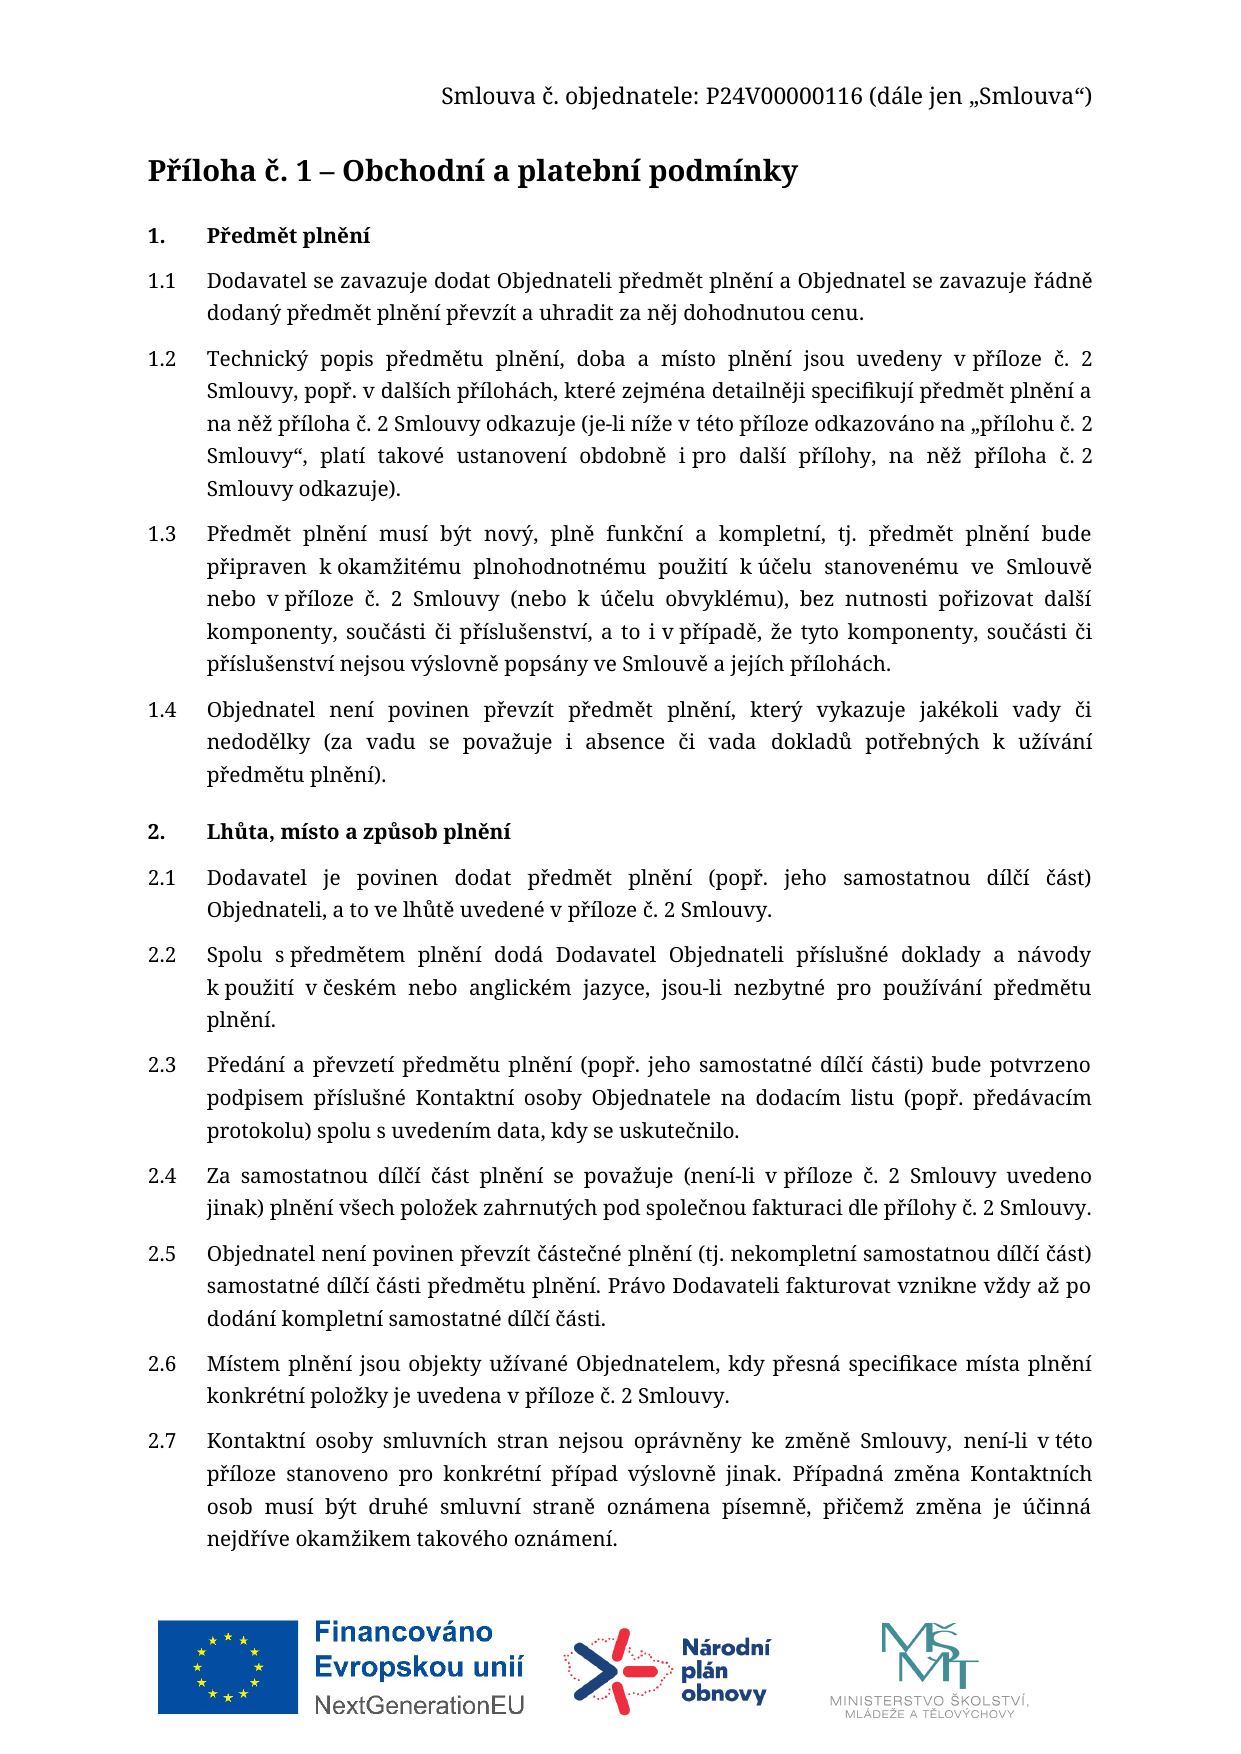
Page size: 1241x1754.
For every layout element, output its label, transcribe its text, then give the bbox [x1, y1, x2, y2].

list Technický popis předmětu plnění, doba a místo plnění jsou uvedeny v příloze č. 2 Smlouvy, popř. v dalších přílohách, které zejména detailněji specifikují předmět plnění a na něž příloha č. 2 Smlouvy odkazuje (je-li níže v této příloze odkazováno na „přílohu č. 2 Smlouvy“, platí takové ustanovení obdobně i pro další přílohy, na něž příloha č. 2 Smlouvy odkazuje). [148, 344, 1093, 502]
list Objednatel není povinen převzít částečné plnění (tj. nekompletní samostatnou dílčí část) samostatné dílčí části předmětu plnění. Právo Dodavateli fakturovat vznikne vždy až po dodání kompletní samostatné dílčí části. [148, 1239, 1093, 1332]
text Příloha č. 1 – Obchodní a platební podmínky [148, 150, 1093, 190]
list Za samostatnou dílčí část plnění se považuje (není-li v příloze č. 2 Smlouvy uvedeno jinak) plnění všech položek zahrnutých pod společnou fakturaci dle přílohy č. 2 Smlouvy. [148, 1161, 1093, 1222]
list Kontaktní osoby smluvních stran nejsou oprávněny ke změně Smlouvy, není-li v této příloze stanoveno pro konkrétní případ výslovně jinak. Případná změna Kontaktních osob musí být druhé smluvní straně oznámena písemně, přičemž změna je účinná nejdříve okamžikem takového oznámení. [148, 1427, 1093, 1553]
list Předmět plnění musí být nový, plně funkční a kompletní, tj. předmět plnění bude připraven k okamžitému plnohodnotnému použití k účelu stanovenému ve Smlouvě nebo v příloze č. 2 Smlouvy (nebo k účelu obvyklému), bez nutnosti pořizovat další komponenty, součásti či příslušenství, a to i v případě, že tyto komponenty, součásti či příslušenství nejsou výslovně popsány ve Smlouvě a jejích přílohách. [148, 519, 1093, 678]
list Předmět plnění [148, 221, 1093, 249]
picture [147, 1605, 789, 1726]
list Spolu s předmětem plnění dodá Dodavatel Objednateli příslušné doklady a návody k použití v českém nebo anglickém jazyce, jsou-li nezbytné pro používání předmětu plnění. [148, 940, 1093, 1034]
list Dodavatel se zavazuje dodat Objednateli předmět plnění a Objednatel se zavazuje řádně dodaný předmět plnění převzít a uhradit za něj dohodnutou cenu. [148, 266, 1093, 327]
list Dodavatel je povinen dodat předmět plnění (popř. jeho samostatnou dílčí část) Objednateli, a to ve lhůtě uvedené v příloze č. 2 Smlouvy. [148, 863, 1093, 924]
list Předání a převzetí předmětu plnění (popř. jeho samostatné dílčí části) bude potvrzeno podpisem příslušné Kontaktní osoby Objednatele na dodacím listu (popř. předávacím protokolu) spolu s uvedením data, kdy se uskutečnilo. [148, 1051, 1093, 1144]
list Objednatel není povinen převzít předmět plnění, který vykazuje jakékoli vady či nedodělky (za vadu se považuje i absence či vada dokladů potřebných k užívání předmětu plnění). [148, 695, 1093, 788]
list Lhůta, místo a způsob plnění [148, 817, 1093, 846]
list Místem plnění jsou objekty užívané Objednatelem, kdy přesná specifikace místa plnění konkrétní položky je uvedena v příloze č. 2 Smlouvy. [148, 1349, 1093, 1410]
picture [820, 1616, 1039, 1726]
